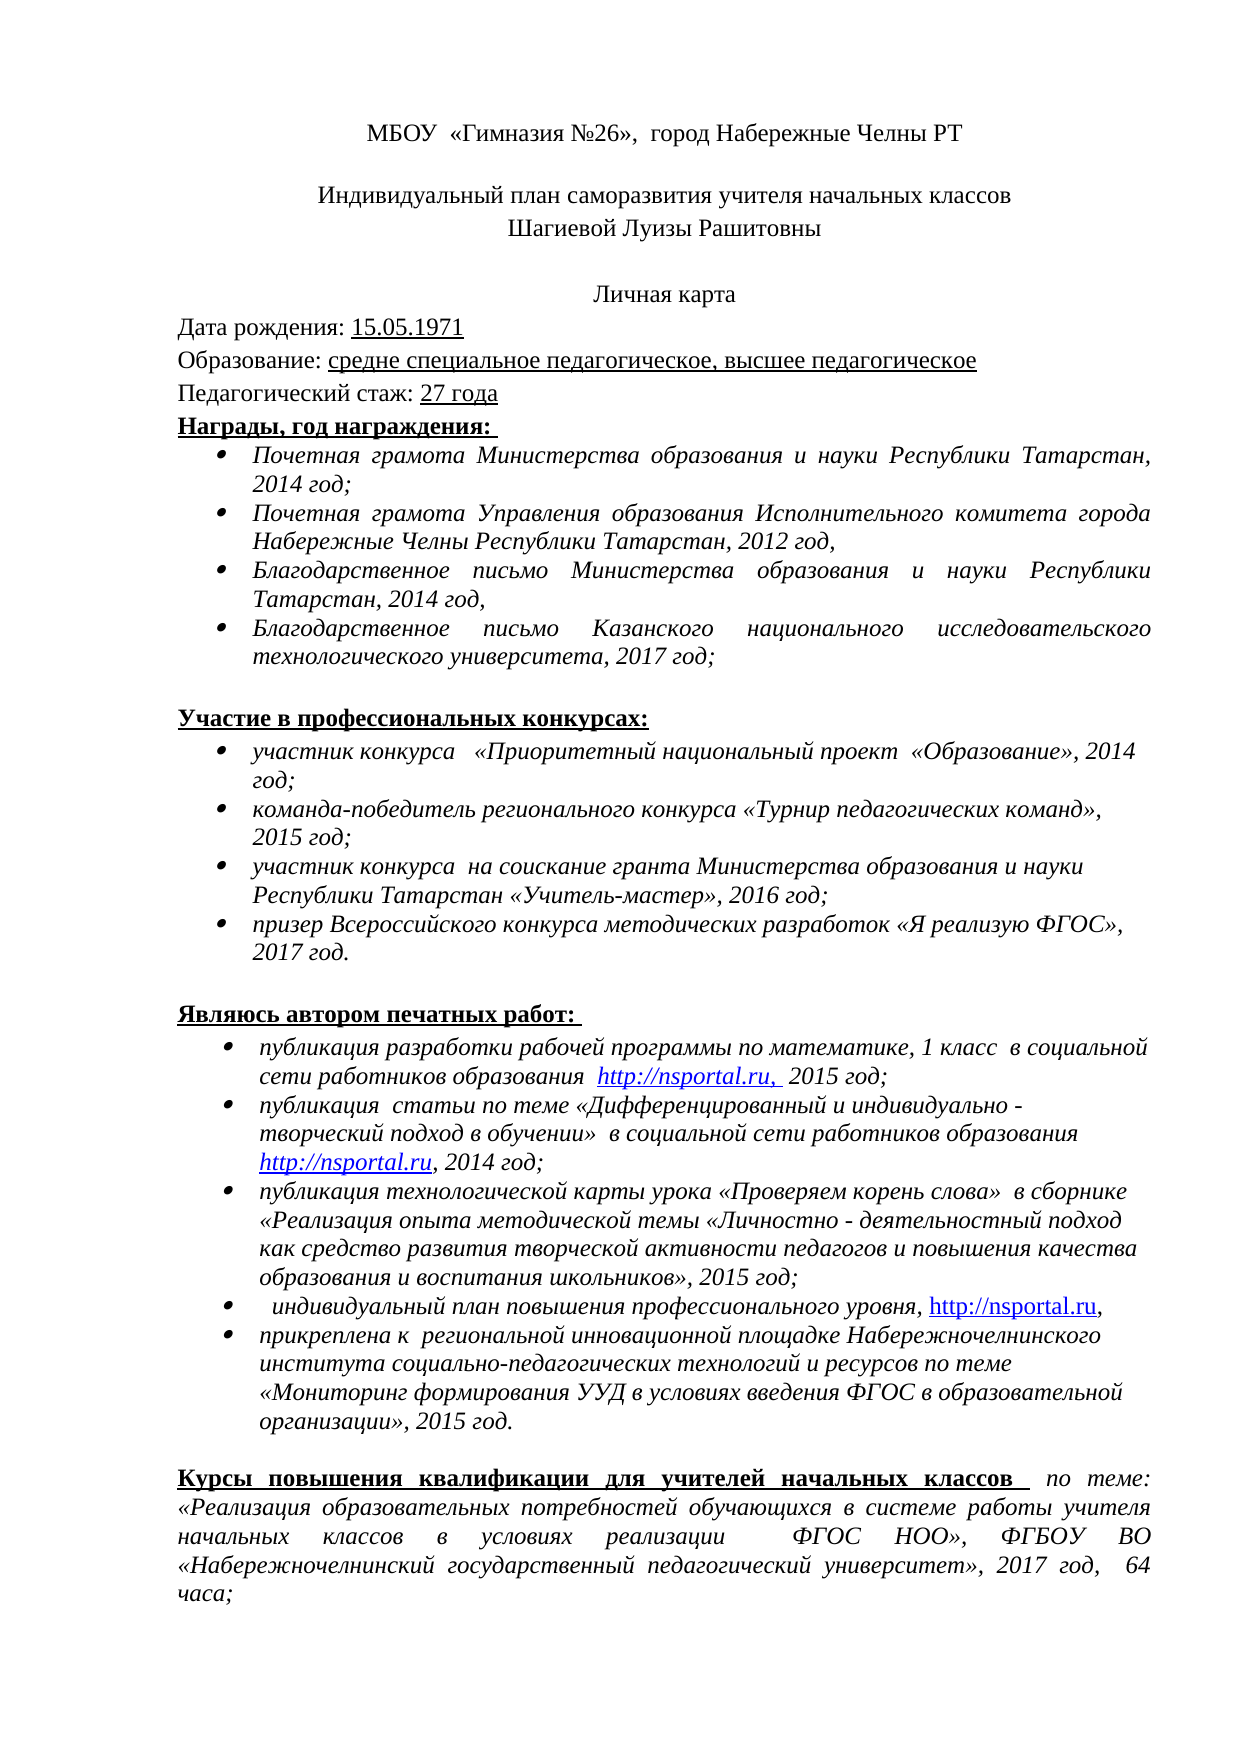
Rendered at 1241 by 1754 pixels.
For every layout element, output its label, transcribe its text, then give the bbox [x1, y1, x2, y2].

text Курсы повышения квалификации для учителей начальных классов по теме: «Реализация образовательных потребностей обучающихся в системе работы учителя начальных классов в условиях реализации ФГОС НОО», ФГБОУ ВО «Набережночелнинский государственный педагогический университет», 2017 год, 64 часа; [177, 1463, 1152, 1607]
list призер Всероссийского конкурса методических разработок «Я реализую ФГОС», 2017 год. [215, 909, 1152, 966]
list прикреплена к региональной инновационной площадке Набережночелнинского института социально-педагогических технологий и ресурсов по теме «Мониторинг формирования УУД в условиях введения ФГОС в образовательной организации», 2015 год. [222, 1320, 1152, 1435]
list участник конкурса «Приоритетный национальный проект «Образование», 2014 год; [215, 736, 1152, 794]
text Дата рождения: 15.05.1971 [177, 312, 1152, 341]
text Педагогический стаж: 27 года [177, 378, 1152, 407]
subtitle Индивидуальный план саморазвития учителя начальных классов [177, 180, 561, 209]
list участник конкурса на соискание гранта Министерства образования и науки Республики Татарстан «Учитель-мастер», 2016 год; [215, 851, 1152, 909]
subtitle Индивидуальный план саморазвития учителя начальных классов [718, 180, 1152, 209]
list команда-победитель регионального конкурса «Турнир педагогических команд», 2015 год; [215, 794, 1152, 851]
text Являюсь автором печатных работ: [177, 999, 1152, 1028]
list публикация разработки рабочей программы по математике, 1 класс в социальной сети работников образования http://nsportal.ru, 2015 год; [222, 1032, 1152, 1090]
text Образование: средне специальное педагогическое, высшее педагогическое [177, 345, 1152, 374]
list публикация статьи по теме «Дифференцированный и индивидуально - творческий подход в обучении» в социальной сети работников образования http://nsportal.ru, 2014 год; [222, 1090, 1152, 1176]
list Благодарственное письмо Министерства образования и науки Республики Татарстан, 2014 год, [215, 555, 1152, 613]
text Награды, год награждения: [177, 411, 1152, 440]
text Личная карта [177, 279, 1152, 308]
list публикация технологической карты урока «Проверяем корень слова» в сборнике «Реализация опыта методической темы «Личностно - деятельностный подход как средство развития творческой активности педагогов и повышения качества образования и воспитания школьников», 2015 год; [222, 1176, 1152, 1291]
list Благодарственное письмо Казанского национального исследовательского технологического университета, 2017 год; [215, 613, 1152, 670]
list индивидуальный план повышения профессионального уровня, http://nsportal.ru, [222, 1291, 1152, 1320]
subtitle МБОУ «Гимназия №26», город Набережные Челны РТ [177, 118, 1152, 147]
list Почетная грамота Министерства образования и науки Республики Татарстан, 2014 год; [215, 440, 1152, 498]
list Почетная грамота Управления образования Исполнительного комитета города Набережные Челны Республики Татарстан, 2012 год, [215, 498, 1152, 555]
text Шагиевой Луизы Рашитовны [177, 213, 1152, 242]
text Участие в профессиональных конкурсах: [177, 703, 1152, 732]
